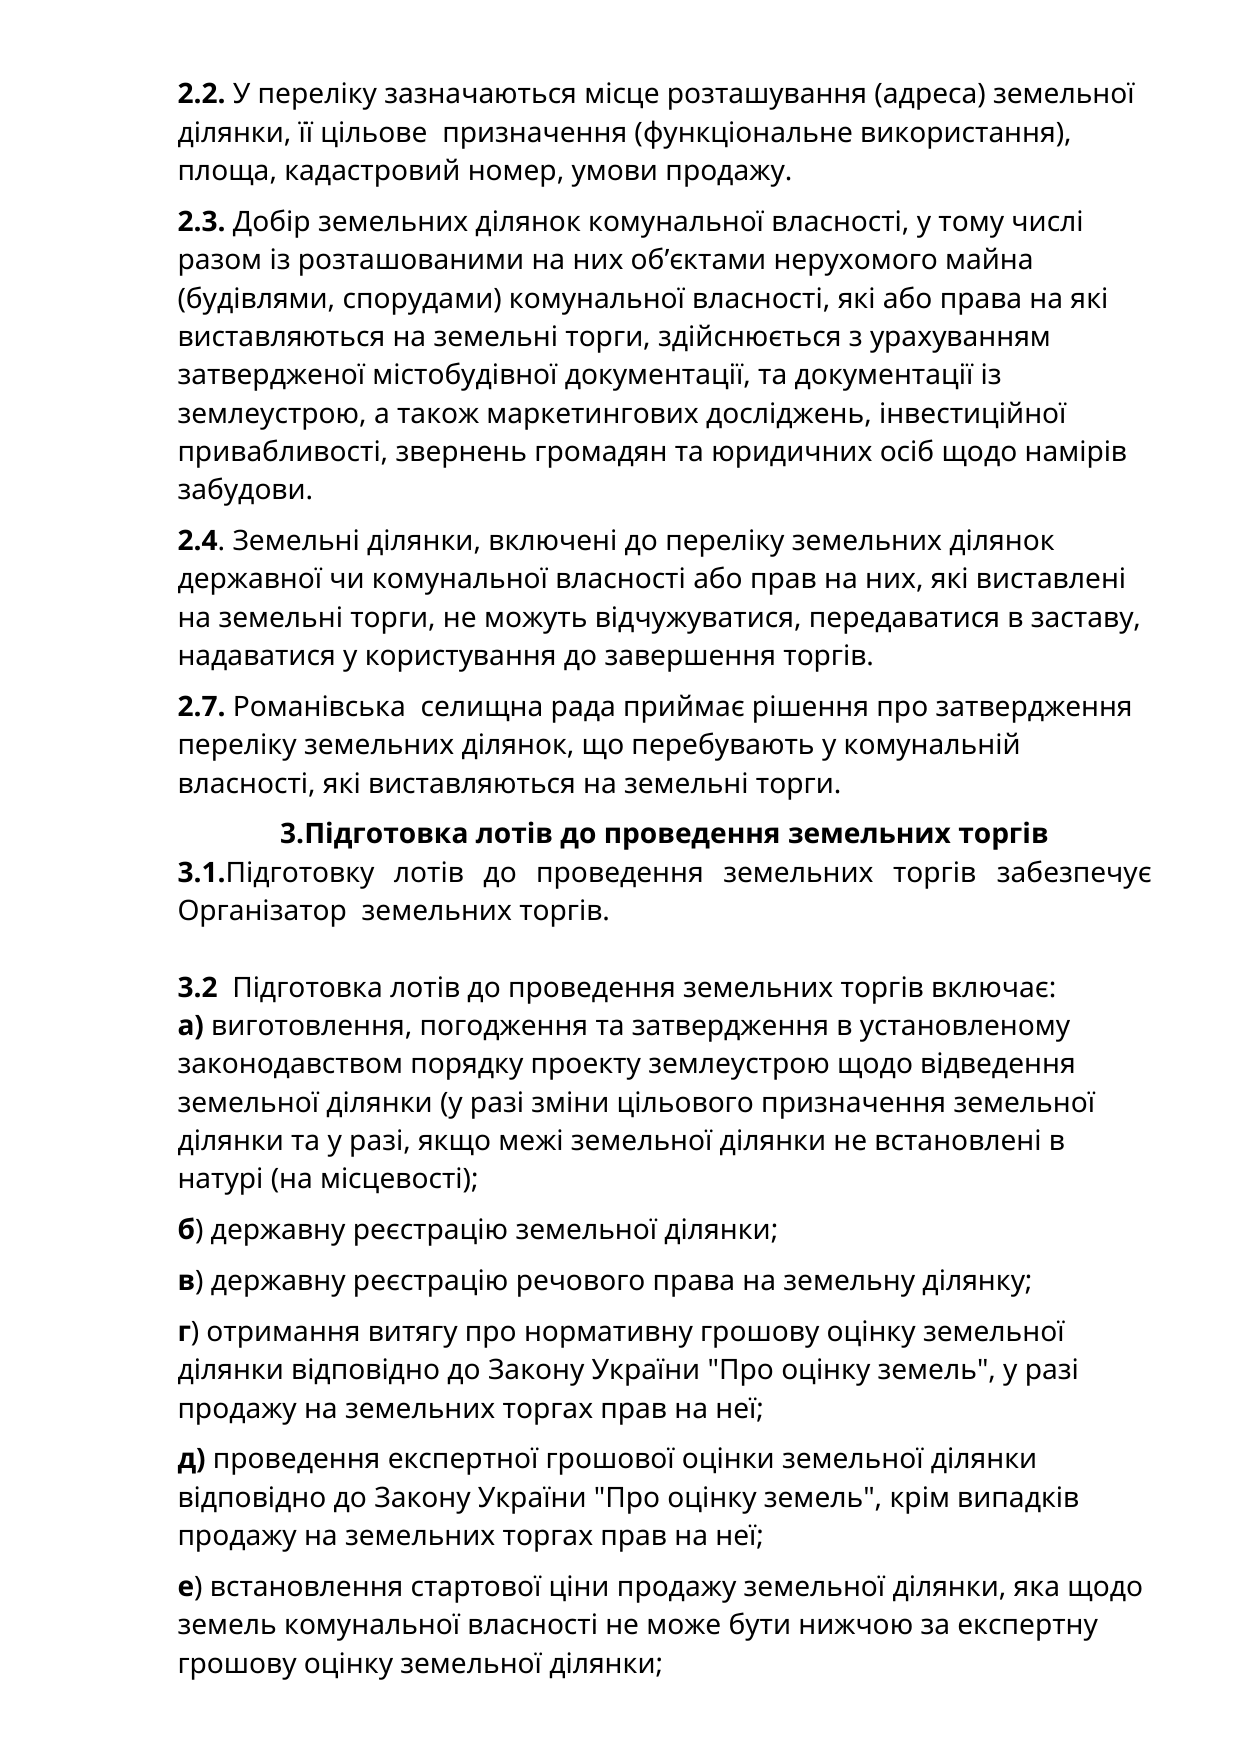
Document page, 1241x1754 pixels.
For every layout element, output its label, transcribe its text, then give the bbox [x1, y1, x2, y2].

text д) проведення експертної грошової оцінки земельної ділянки відповідно до Закону України "Про оцінку земель", крім випадків продажу на земельних торгах прав на неї; [177, 1439, 1152, 1554]
text 2.7. Романівська селищна рада приймає рішення про затвердження переліку земельних ділянок, що перебувають у комунальній власності, які виставляються на земельні торги. [177, 686, 1152, 801]
text в) державну реєстрацію речового права на земельну ділянку; [177, 1261, 1152, 1299]
text 2.4. Земельні ділянки, включені до переліку земельних ділянок державної чи комунальної власності або прав на них, які виставлені на земельні торги, не можуть відчужуватися, передаватися в заставу, надаватися у користування до завершення торгів. [177, 521, 1152, 674]
text 3.1.Підготовку лотів до проведення земельних торгів забезпечує Організатор земельних торгів. [177, 852, 1152, 929]
text 2.2. У переліку зазначаються місце розташування (адреса) земельної ділянки, її цільове призначення (функціональне використання), площа, кадастровий номер, умови продажу. [177, 74, 1152, 189]
text б) державну реєстрацію земельної ділянки; [177, 1210, 1152, 1248]
text 3.2 Підготовка лотів до проведення земельних торгів включає: [177, 967, 1152, 1006]
text 2.3. Добір земельних ділянок комунальної власності, у тому числі разом із розташованими на них об’єктами нерухомого майна (будівлями, спорудами) комунальної власності, які або права на які виставляються на земельні торги, здійснюється з урахуванням затвердженої містобудівної документації, та документації із землеустрою, а також маркетингових досліджень, інвестиційної привабливості, звернень громадян та юридичних осіб щодо намірів забудови. [177, 201, 1152, 508]
text а) виготовлення, погодження та затвердження в установленому законодавством порядку проекту землеустрою щодо відведення земельної ділянки (у разі зміни цільового призначення земельної ділянки та у разі, якщо межі земельної ділянки не встановлені в натурі (на місцевості); [177, 1006, 1152, 1197]
text г) отримання витягу про нормативну грошову оцінку земельної ділянки відповідно до Закону України "Про оцінку земель", у разі продажу на земельних торгах прав на неї; [177, 1311, 1152, 1426]
text 3.Підготовка лотів до проведення земельних торгів [177, 814, 1152, 852]
text е) встановлення стартової ціни продажу земельної ділянки, яка щодо земель комунальної власності не може бути нижчою за експертну грошову оцінку земельної ділянки; [177, 1566, 1152, 1681]
